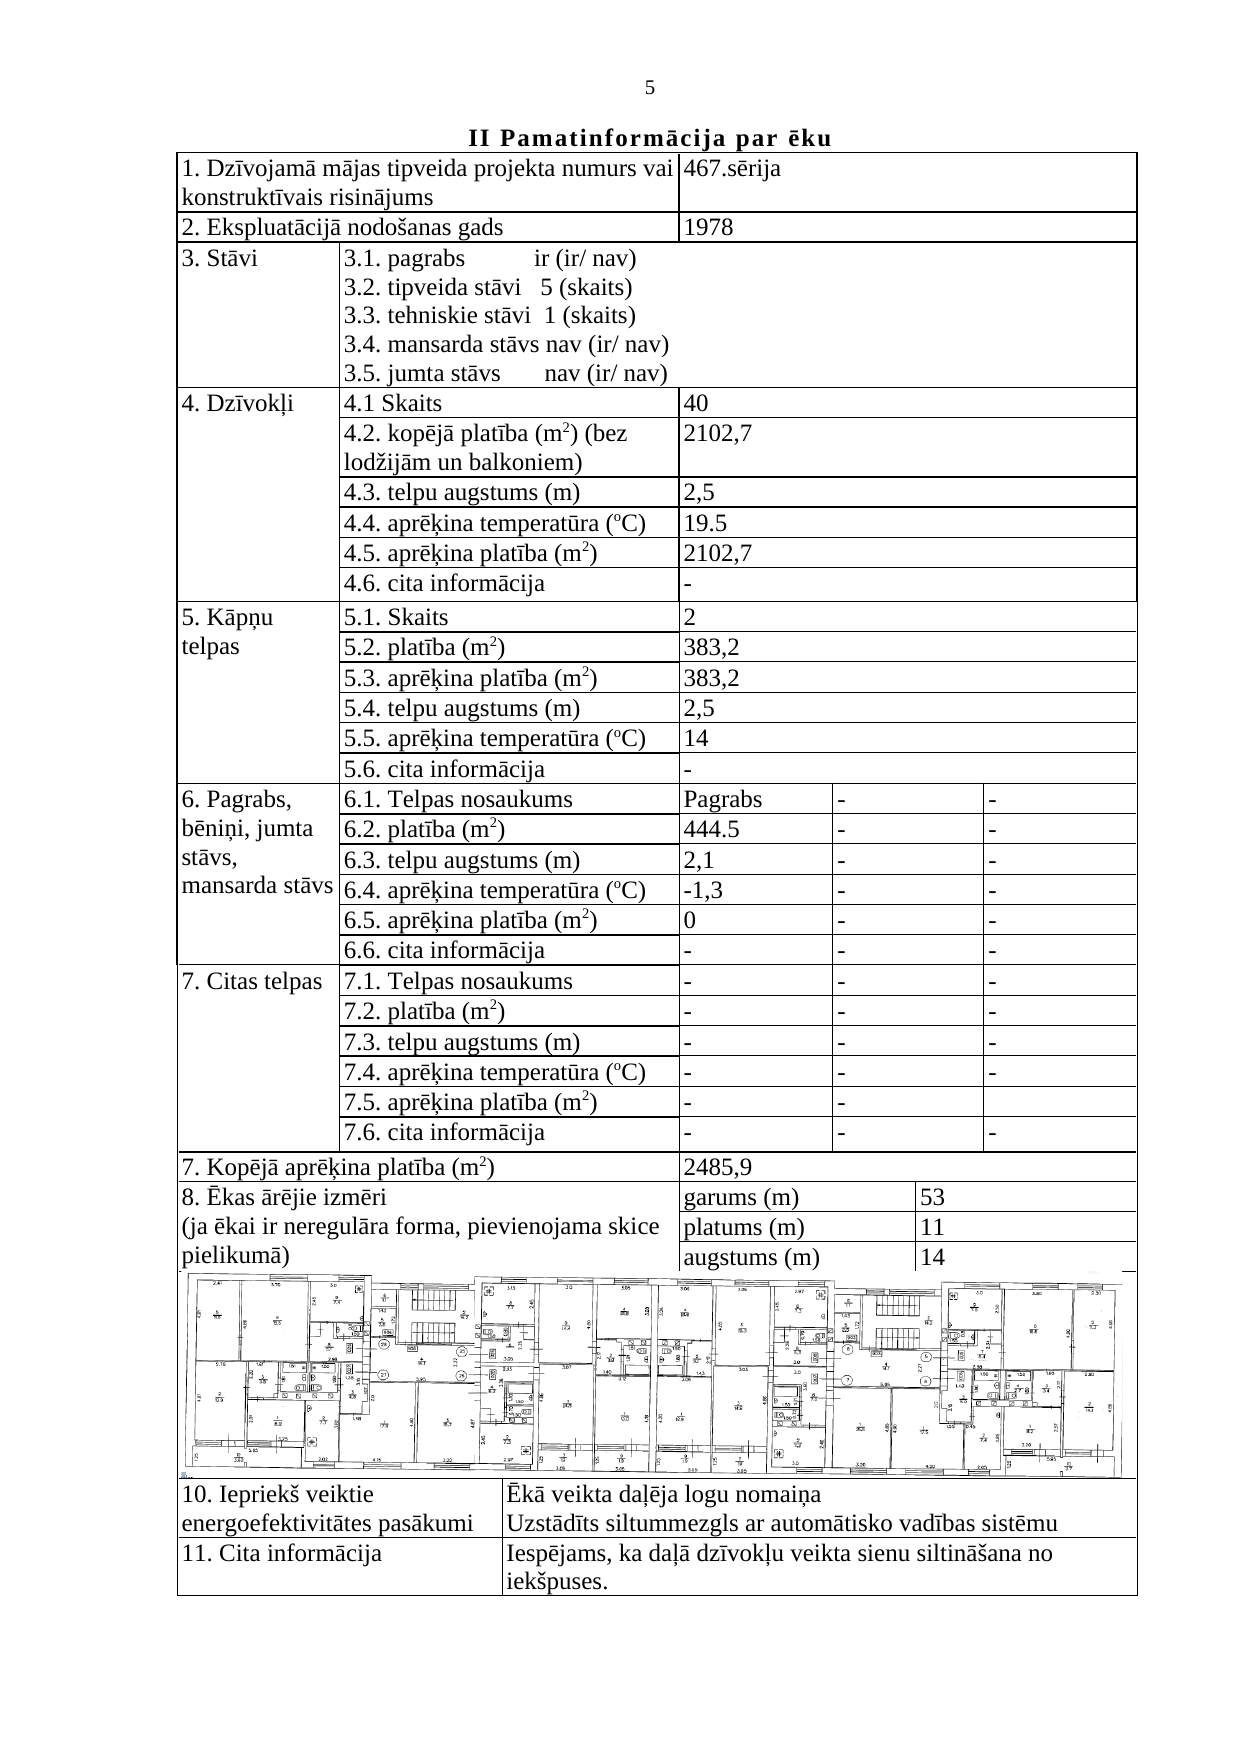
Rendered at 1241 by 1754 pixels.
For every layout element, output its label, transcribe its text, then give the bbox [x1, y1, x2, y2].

table_cell 6. Pagrabs, bēniņi, jumta stāvs, mansarda stāvs [178, 784, 339, 964]
table_cell 14 [680, 722, 1137, 752]
table_cell 6.3. telpu augstums (m) [340, 845, 679, 873]
table_cell 5. Kāpņu telpas [178, 602, 339, 782]
table_cell 7. Citas telpas [178, 965, 339, 1151]
table_cell 7.6. cita informācija [340, 1118, 679, 1151]
table_cell - [984, 874, 1137, 904]
table_header 467.sērija [680, 153, 1136, 211]
table_cell 5.2. platība (m2) [340, 633, 679, 661]
table_cell 14 [916, 1241, 1137, 1271]
table_cell 7.1. Telpas nosaukums [340, 966, 679, 995]
table_cell - [984, 813, 1137, 843]
table_cell 2,5 [680, 478, 1136, 506]
table_cell 7.5. aprēķina platība (m2) [340, 1087, 679, 1116]
table_cell 4.2. kopējā platība (m2) (bez lodžijām un balkoniem) [340, 418, 678, 476]
table_cell 383,2 [680, 631, 1137, 661]
table_cell Pagrabs [680, 784, 832, 813]
table_cell - [833, 1117, 983, 1151]
table_cell 2102,7 [680, 418, 1136, 476]
table_cell 2102,7 [680, 538, 1136, 567]
table_cell 11. Cita informācija [178, 1538, 502, 1595]
table_cell - [680, 996, 832, 1025]
table_cell 5.5. aprēķina temperatūra (oC) [340, 723, 679, 752]
table_cell 53 [916, 1181, 1137, 1211]
table_cell - [984, 843, 1137, 873]
table_cell 2,5 [680, 692, 1137, 722]
table_cell 7.3. telpu augstums (m) [340, 1027, 679, 1055]
table_cell - [984, 783, 1137, 813]
table_cell 4.3. telpu augstums (m) [340, 478, 678, 506]
table_cell - [833, 875, 983, 904]
table_cell garums (m) [680, 1182, 915, 1211]
table_cell 5.6. cita informācija [340, 754, 679, 782]
table_cell 0 [680, 905, 832, 934]
table_header 1. Dzīvojamā mājas tipveida projekta numurs vai konstruktīvais risinājums [178, 153, 679, 211]
table_cell 6.5. aprēķina platība (m2) [340, 905, 679, 934]
table_cell 7. Kopējā aprēķina platība (m2) [178, 1152, 679, 1181]
table_cell 3.1. pagrabs ir (ir/ nav) 3.2. tipveida stāvi 5 (skaits) 3.3. tehniskie stāvi 1 (skaits) 3.4. mansarda stāvs nav (ir/ nav) 3.5. jumta stāvs nav (ir/ nav) [340, 243, 1136, 387]
table_cell - [833, 935, 983, 964]
table_cell - [984, 1116, 1137, 1151]
picture [181, 1271, 1123, 1478]
table_cell 6.1. Telpas nosaukums [340, 784, 679, 813]
table_cell 6.6. cita informācija [340, 936, 679, 964]
table_cell - [833, 784, 983, 813]
table_cell 4.5. aprēķina platība (m2) [340, 538, 678, 567]
table_cell - [833, 844, 983, 873]
table_cell - [680, 1026, 832, 1055]
table_cell - [984, 995, 1137, 1025]
table_cell platums (m) [680, 1212, 915, 1241]
table_cell - [833, 1056, 983, 1086]
table_cell [984, 1086, 1137, 1116]
table_cell 4.6. cita informācija [340, 568, 678, 601]
table_cell 2485,9 [680, 1151, 1137, 1181]
table_cell - [833, 996, 983, 1025]
table_cell 4.1 Skaits [340, 388, 678, 417]
table_cell - [984, 904, 1137, 934]
table_cell 6.2. platība (m2) [340, 815, 679, 843]
table_cell [1123, 1271, 1137, 1478]
table_cell 2. Ekspluatācijā nodošanas gads [178, 213, 678, 241]
table_cell - [833, 1087, 983, 1116]
table_cell 5.1. Skaits [340, 602, 679, 631]
table_cell - [984, 934, 1137, 964]
table_cell 7.2. platība (m2) [340, 996, 679, 1025]
table_cell 1978 [680, 213, 1136, 241]
table_cell 3. Stāvi [178, 243, 339, 387]
table_cell 4. Dzīvokļi [178, 388, 339, 601]
table_cell -1,3 [680, 875, 832, 904]
table_cell augstums (m) [680, 1242, 915, 1271]
table_cell 6.4. aprēķina temperatūra (oC) [340, 875, 679, 904]
text II Pamatinformācija par ēku [177, 123, 1122, 152]
table_cell Ēkā veikta daļēja logu nomaiņa Uzstādīts siltummezgls ar automātisko vadības sistēmu [503, 1478, 1137, 1537]
table_cell 5.4. telpu augstums (m) [340, 693, 679, 722]
table_cell 2,1 [680, 844, 832, 873]
table_cell - [680, 935, 832, 964]
table_cell Iespējams, ka daļā dzīvokļu veikta sienu siltināšana no iekšpuses. [503, 1537, 1137, 1595]
table_cell - [680, 1087, 832, 1116]
table_cell - [833, 1026, 983, 1055]
table_cell 7.4. aprēķina temperatūra (oC) [340, 1057, 679, 1086]
table_cell 10. Iepriekš veiktie energoefektivitātes pasākumi [178, 1479, 502, 1537]
table_cell 19.5 [680, 508, 1136, 537]
table_cell - [680, 965, 832, 995]
table_cell - [833, 905, 983, 934]
table_cell 444.5 [680, 814, 832, 843]
table_cell 5.3. aprēķina platība (m2) [340, 663, 679, 692]
table_cell 2 [680, 602, 1137, 631]
table_cell - [984, 964, 1137, 995]
table_cell - [680, 1117, 832, 1151]
table_cell - [984, 1025, 1137, 1055]
table_cell 4.4. aprēķina temperatūra (oC) [340, 508, 678, 537]
table_cell 8. Ēkas ārējie izmēri (ja ēkai ir neregulāra forma, pievienojama skice pielikumā) [178, 1182, 679, 1271]
table_cell 383,2 [680, 661, 1137, 692]
table_cell - [833, 814, 983, 843]
table_cell - [680, 1056, 832, 1086]
table_cell - [984, 1055, 1137, 1086]
table_cell - [680, 752, 1137, 782]
table_cell - [680, 568, 1136, 601]
table_cell 40 [680, 388, 1136, 417]
table_cell - [833, 965, 983, 995]
table_cell 11 [916, 1211, 1137, 1241]
